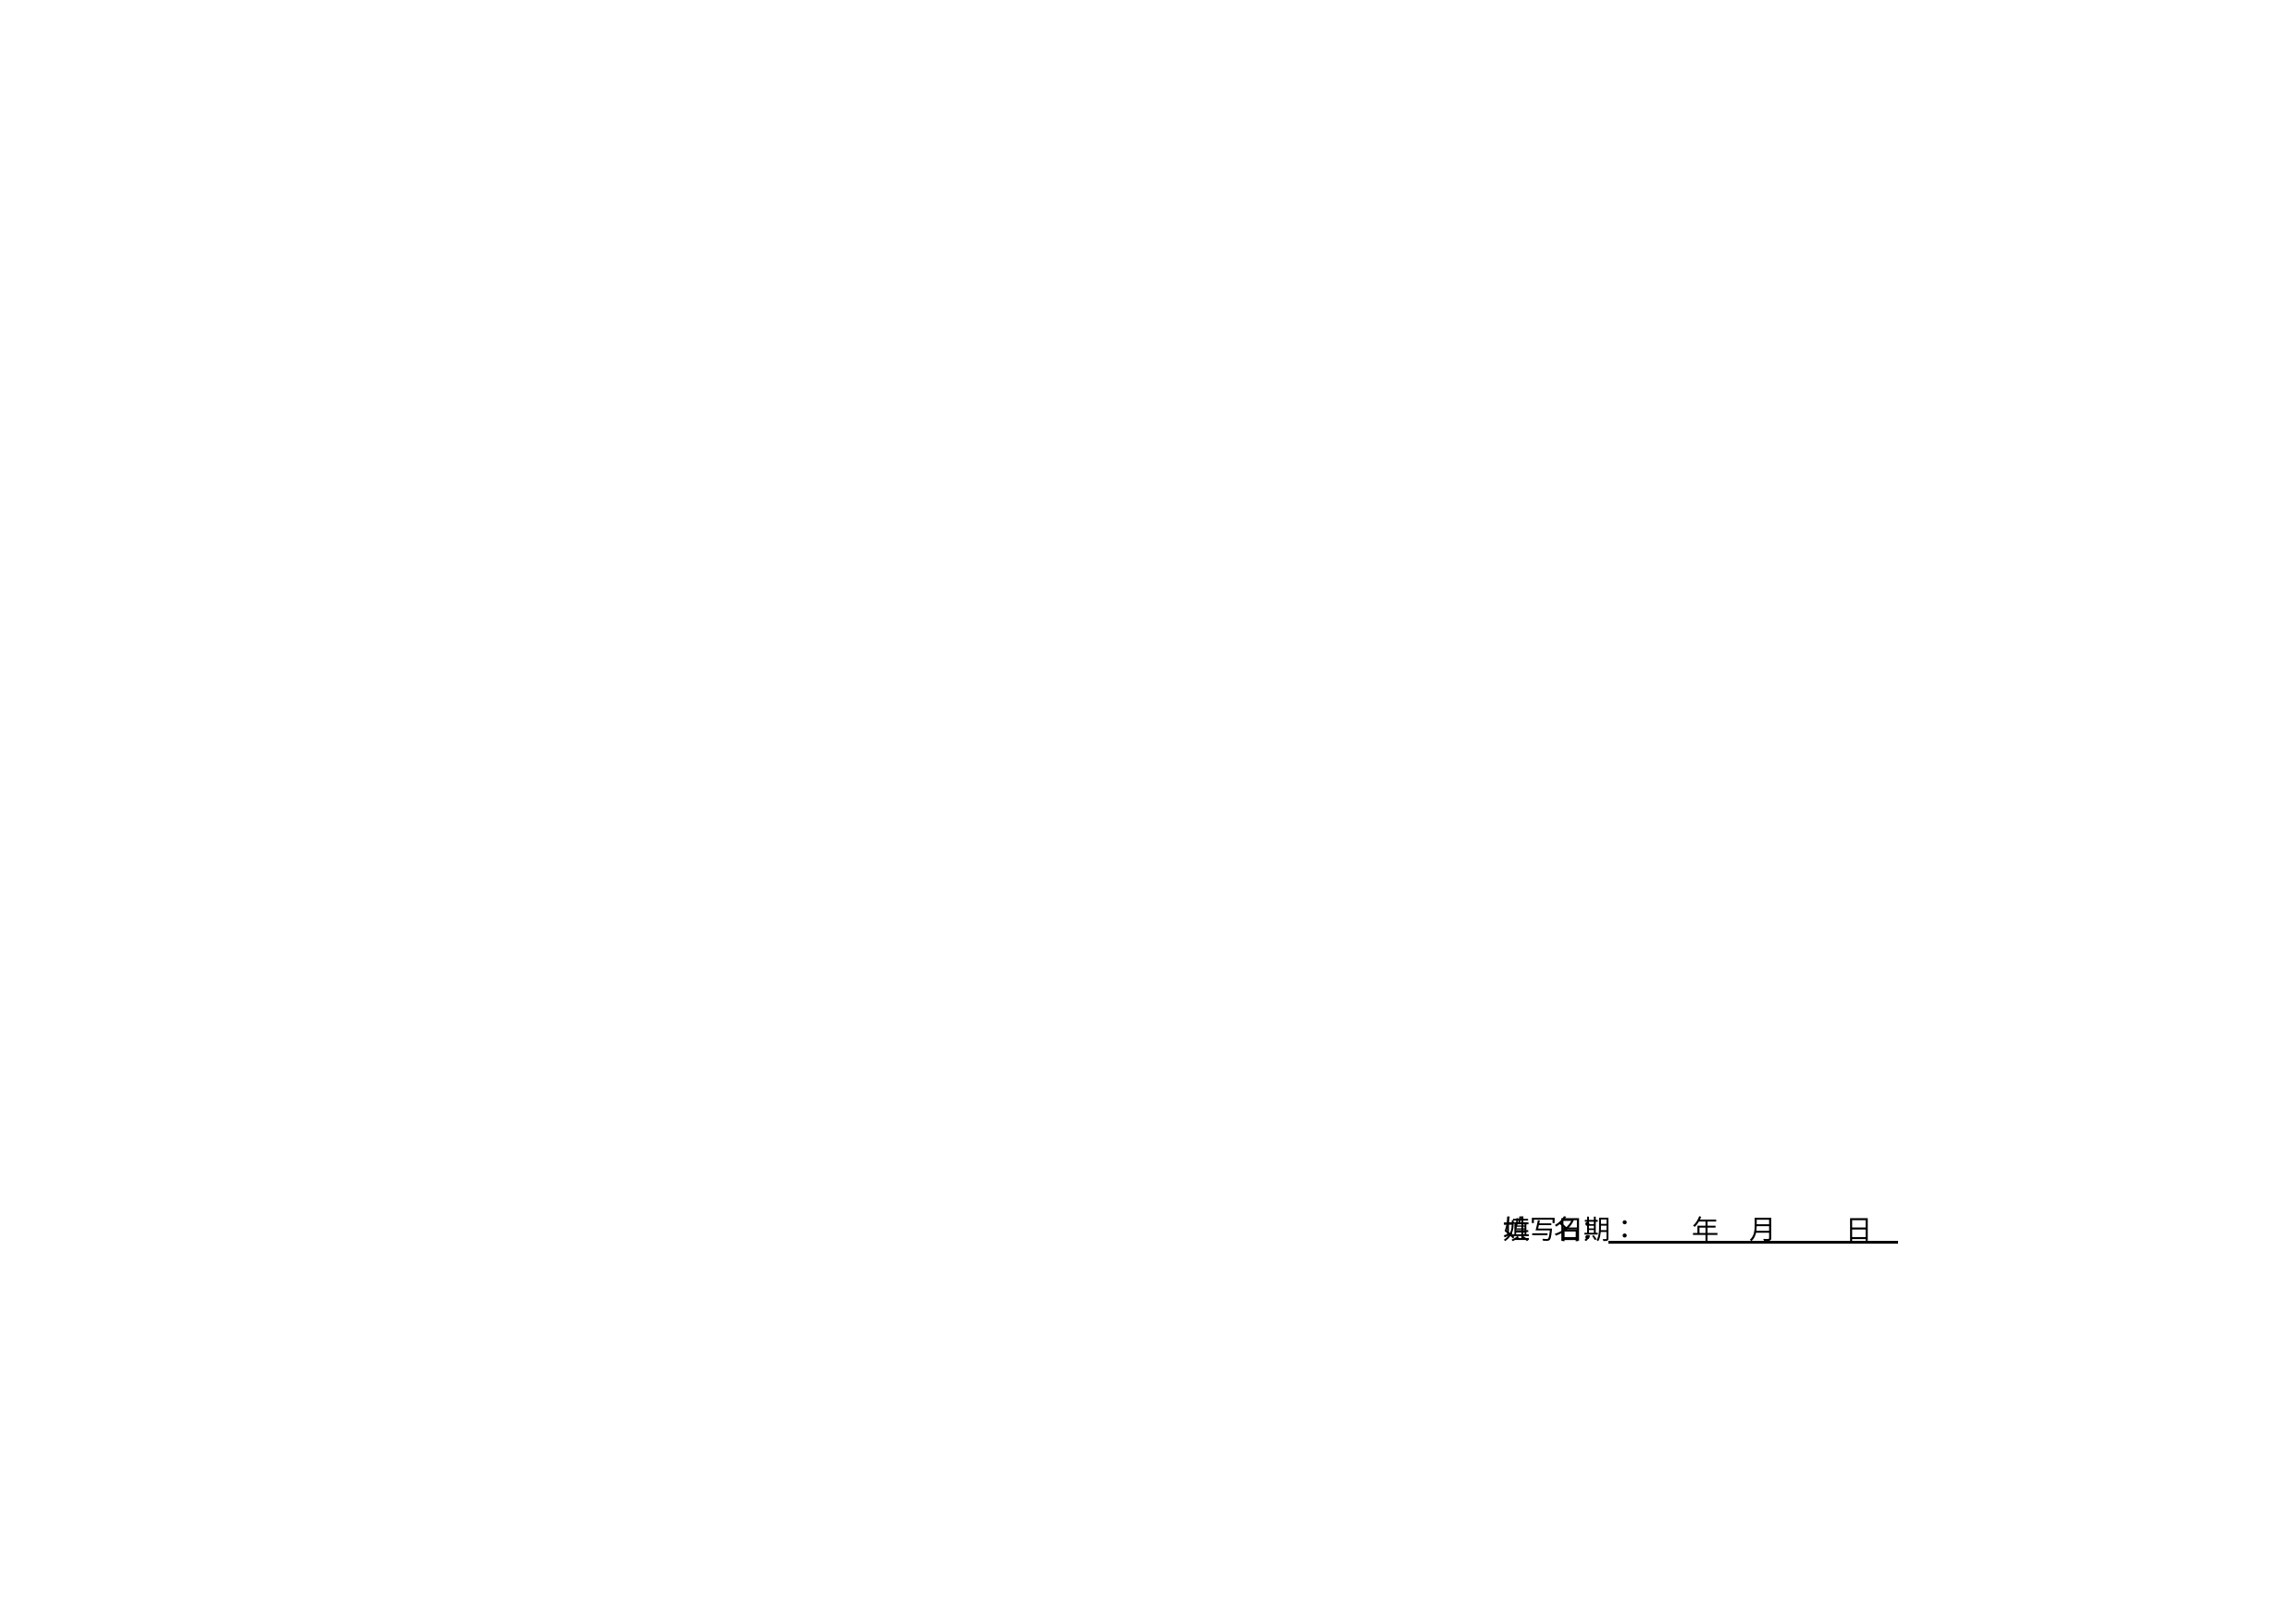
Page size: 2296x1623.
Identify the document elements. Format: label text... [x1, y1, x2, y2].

text 填写日期： 年 月 日 [1503, 1208, 1977, 1247]
